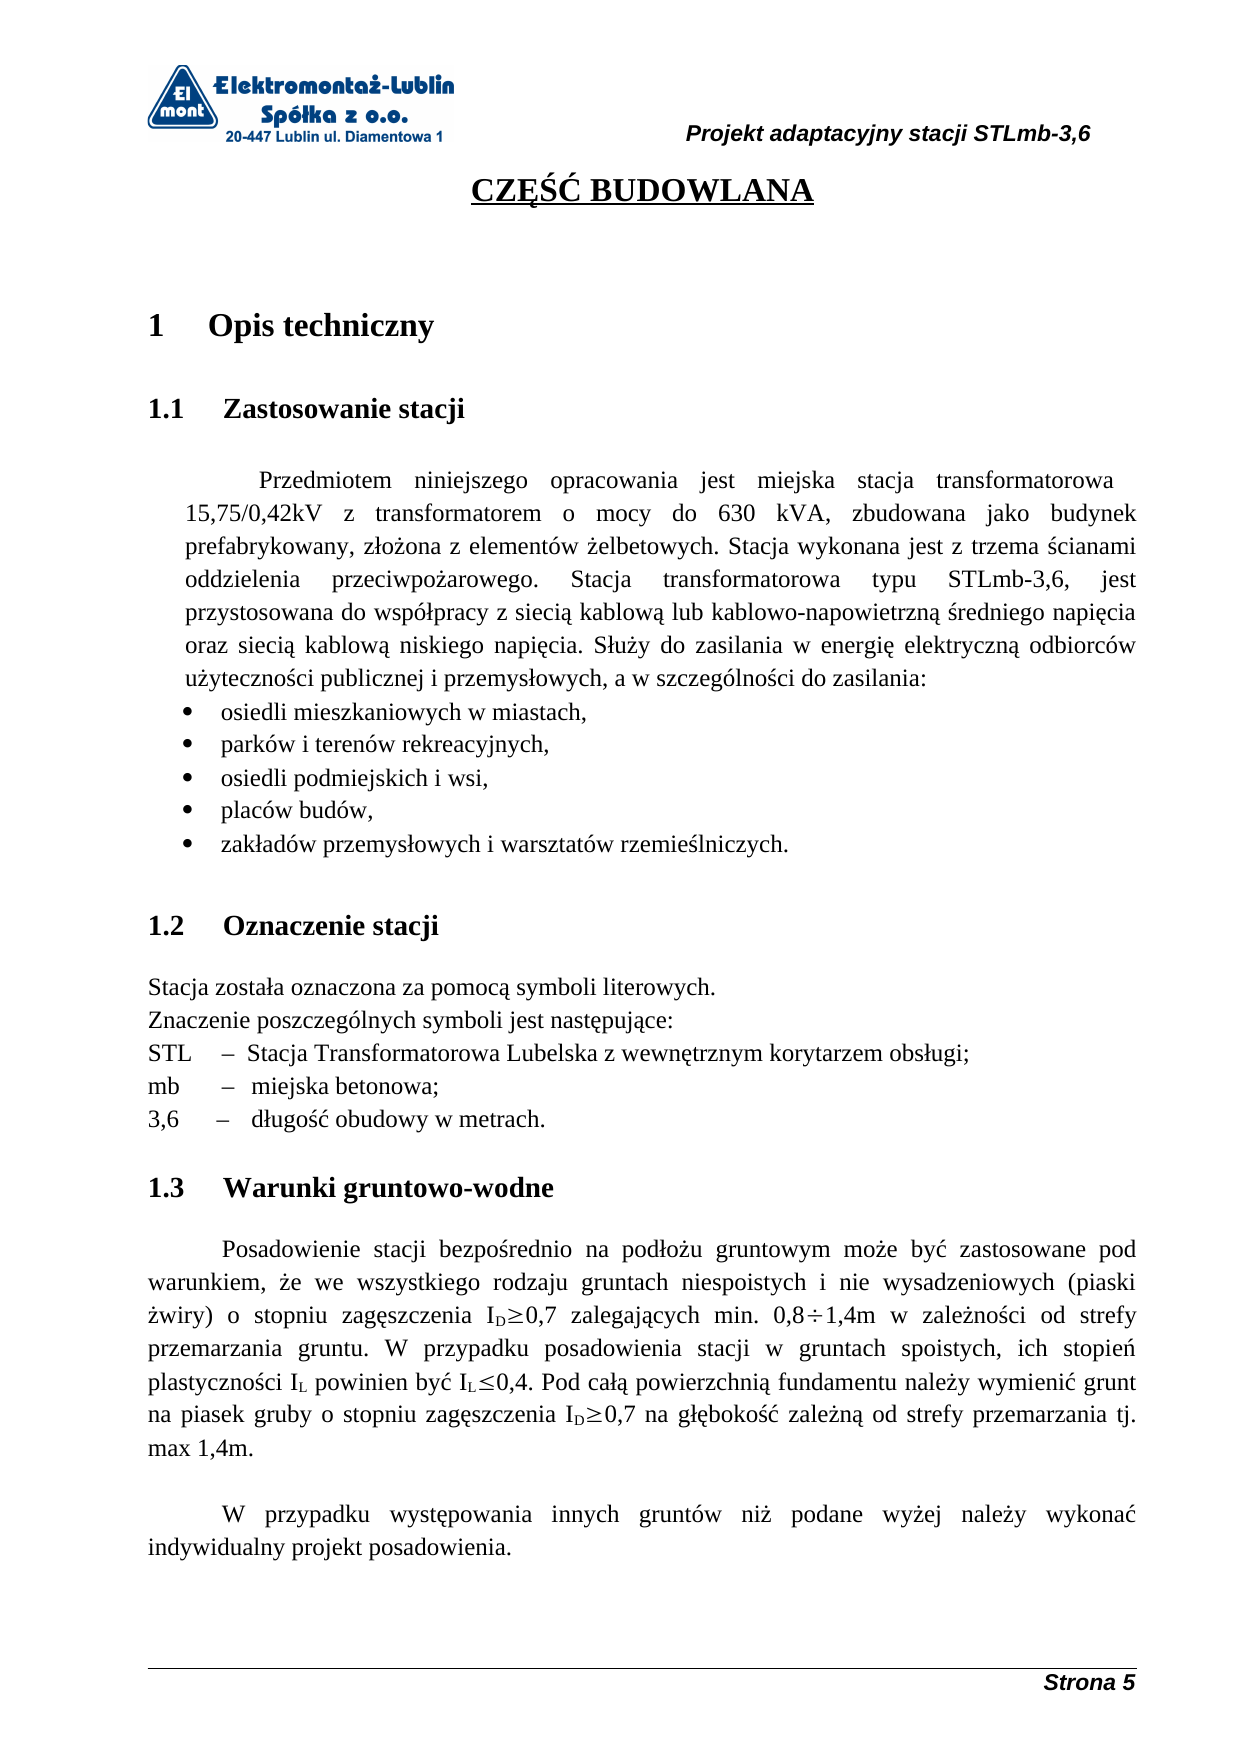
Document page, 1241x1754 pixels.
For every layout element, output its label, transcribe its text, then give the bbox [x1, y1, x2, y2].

text W przypadku występowania innych gruntów niż podane wyżej należy wykonać indywidualny projekt posadowienia. [148, 1499, 1137, 1560]
subtitle Warunki gruntowo-wodne [148, 1170, 1122, 1204]
list zakładów przemysłowych i warsztatów rzemieślniczych. [183, 829, 1122, 857]
text Stacja została oznaczona za pomocą symboli literowych. Znaczenie poszczególnych symboli jest następujące: [148, 972, 1137, 1034]
text STL – Stacja Transformatorowa Lubelska z wewnętrznym korytarzem obsługi; [148, 1038, 1137, 1067]
list placów budów, [183, 796, 1122, 824]
subtitle CZĘŚĆ BUDOWLANA [148, 170, 1137, 208]
subtitle Oznaczenie stacji [148, 908, 1122, 941]
subtitle Zastosowanie stacji [148, 392, 1122, 425]
text Posadowienie stacji bezpośrednio na podłożu gruntowym może być zastosowane pod warunkiem, że we wszystkiego rodzaju gruntach niespoistych i nie wysadzeniowych (piaski żwiry) o stopniu zagęszczenia ID0,7 zalegających min. 0,81,4m w zależności od strefy przemarzania gruntu. W przypadku posadowienia stacji w gruntach spoistych, ich stopień plastyczności IL powinien być IL0,4. Pod całą powierzchnią fundamentu należy wymienić grunt na piasek gruby o stopniu zagęszczenia ID0,7 na głębokość zależną od strefy przemarzania tj. max 1,4m. [148, 1234, 1137, 1461]
picture [147, 65, 454, 142]
text Przedmiotem niniejszego opracowania jest miejska stacja transformatorowa 15,75/0,42kV z transformatorem o mocy do 630 kVA, zbudowana jako budynek prefabrykowany, złożona z elementów żelbetowych. Stacja wykonana jest z trzema ścianami oddzielenia przeciwpożarowego. Stacja transformatorowa typu STLmb-3,6, jest przystosowana do współpracy z siecią kablową lub kablowo-napowietrzną średniego napięcia oraz siecią kablową niskiego napięcia. Służy do zasilania w energię elektryczną odbiorców użyteczności publicznej i przemysłowych, a w szczególności do zasilania: [185, 465, 1137, 692]
list parków i terenów rekreacyjnych, [183, 729, 1122, 758]
text 3,6 – długość obudowy w metrach. [148, 1104, 1137, 1133]
text mb – miejska betonowa; [148, 1071, 1137, 1100]
list osiedli mieszkaniowych w miastach, [183, 697, 1122, 725]
subtitle Opis techniczny [148, 306, 1122, 344]
list osiedli podmiejskich i wsi, [183, 763, 1122, 791]
